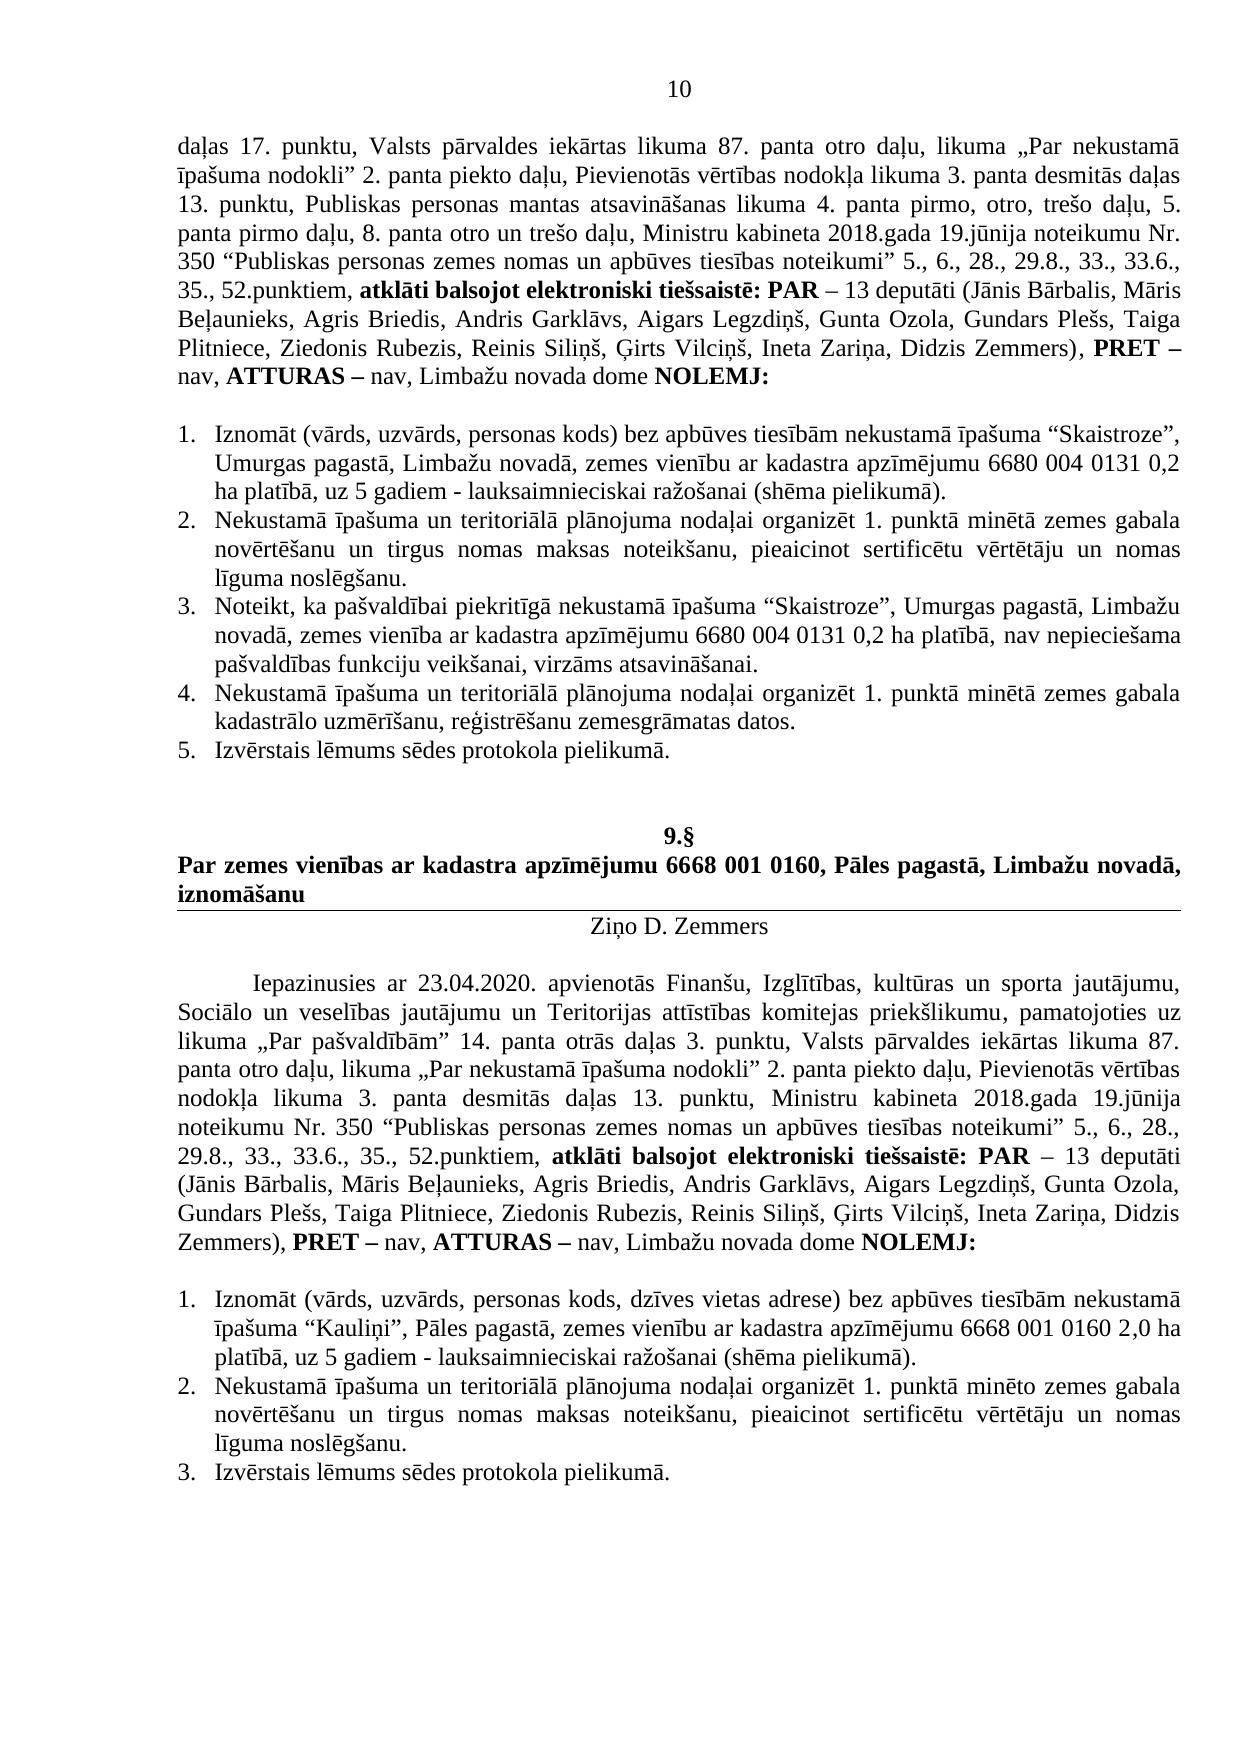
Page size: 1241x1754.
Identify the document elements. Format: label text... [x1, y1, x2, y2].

list Izvērstais lēmums sēdes protokola pielikumā. [177, 735, 1181, 764]
list Noteikt, ka pašvaldībai piekritīgā nekustamā īpašuma “Skaistroze”, Umurgas pagastā, Limbažu novadā, zemes vienība ar kadastra apzīmējumu 6680 004 0131 0,2 ha platībā, nav nepieciešama pašvaldības funkciju veikšanai, virzāms atsavināšanai. [177, 591, 1181, 678]
list Iznomāt (vārds, uzvārds, personas kods) bez apbūves tiesībām nekustamā īpašuma “Skaistroze”, Umurgas pagastā, Limbažu novadā, zemes vienību ar kadastra apzīmējumu 6680 004 0131 0,2 ha platībā, uz 5 gadiem - lauksaimnieciskai ražošanai (shēma pielikumā). [177, 419, 1181, 505]
text Iepazinusies ar 23.04.2020. apvienotās Finanšu, Izglītības, kultūras un sporta jautājumu, Sociālo un veselības jautājumu un Teritorijas attīstības komitejas priekšlikumu, pamatojoties uz likuma „Par pašvaldībām” 14. panta otrās daļas 3. punktu, Valsts pārvaldes iekārtas likuma 87. panta otro daļu, likuma „Par nekustamā īpašuma nodokli” 2. panta piekto daļu, Pievienotās vērtības nodokļa likuma 3. panta desmitās daļas 13. punktu, Ministru kabineta 2018.gada 19.jūnija noteikumu Nr. 350 “Publiskas personas zemes nomas un apbūves tiesības noteikumi” 5., 6., 28., 29.8., 33., 33.6., 35., 52.punktiem, atklāti balsojot elektroniski tiešsaistē: PAR – 13 deputāti (Jānis Bārbalis, Māris Beļaunieks, Agris Briedis, Andris Garklāvs, Aigars Legzdiņš, Gunta Ozola, Gundars Plešs, Taiga Plitniece, Ziedonis Rubezis, Reinis Siliņš, Ģirts Vilciņš, Ineta Zariņa, Didzis Zemmers), PRET – nav, ATTURAS – nav, Limbažu novada dome NOLEMJ: [177, 968, 1181, 1256]
text Ziņo D. Zemmers [177, 911, 1181, 939]
list Nekustamā īpašuma un teritoriālā plānojuma nodaļai organizēt 1. punktā minēto zemes gabala novērtēšanu un tirgus nomas maksas noteikšanu, pieaicinot sertificētu vērtētāju un nomas līguma noslēgšanu. [177, 1371, 1181, 1457]
list Nekustamā īpašuma un teritoriālā plānojuma nodaļai organizēt 1. punktā minētā zemes gabala kadastrālo uzmērīšanu, reģistrēšanu zemesgrāmatas datos. [177, 678, 1181, 735]
list Iznomāt (vārds, uzvārds, personas kods, dzīves vietas adrese) bez apbūves tiesībām nekustamā īpašuma “Kauliņi”, Pāles pagastā, zemes vienību ar kadastra apzīmējumu 6668 001 0160 2,0 ha platībā, uz 5 gadiem - lauksaimnieciskai ražošanai (shēma pielikumā). [177, 1284, 1181, 1371]
list Izvērstais lēmums sēdes protokola pielikumā. [177, 1457, 1181, 1486]
text Par zemes vienības ar kadastra apzīmējumu 6668 001 0160, Pāles pagastā, Limbažu novadā, iznomāšanu [177, 850, 1181, 910]
text 9.§ [177, 821, 1181, 850]
list Nekustamā īpašuma un teritoriālā plānojuma nodaļai organizēt 1. punktā minētā zemes gabala novērtēšanu un tirgus nomas maksas noteikšanu, pieaicinot sertificētu vērtētāju un nomas līguma noslēgšanu. [177, 505, 1181, 591]
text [177, 131, 1181, 390]
